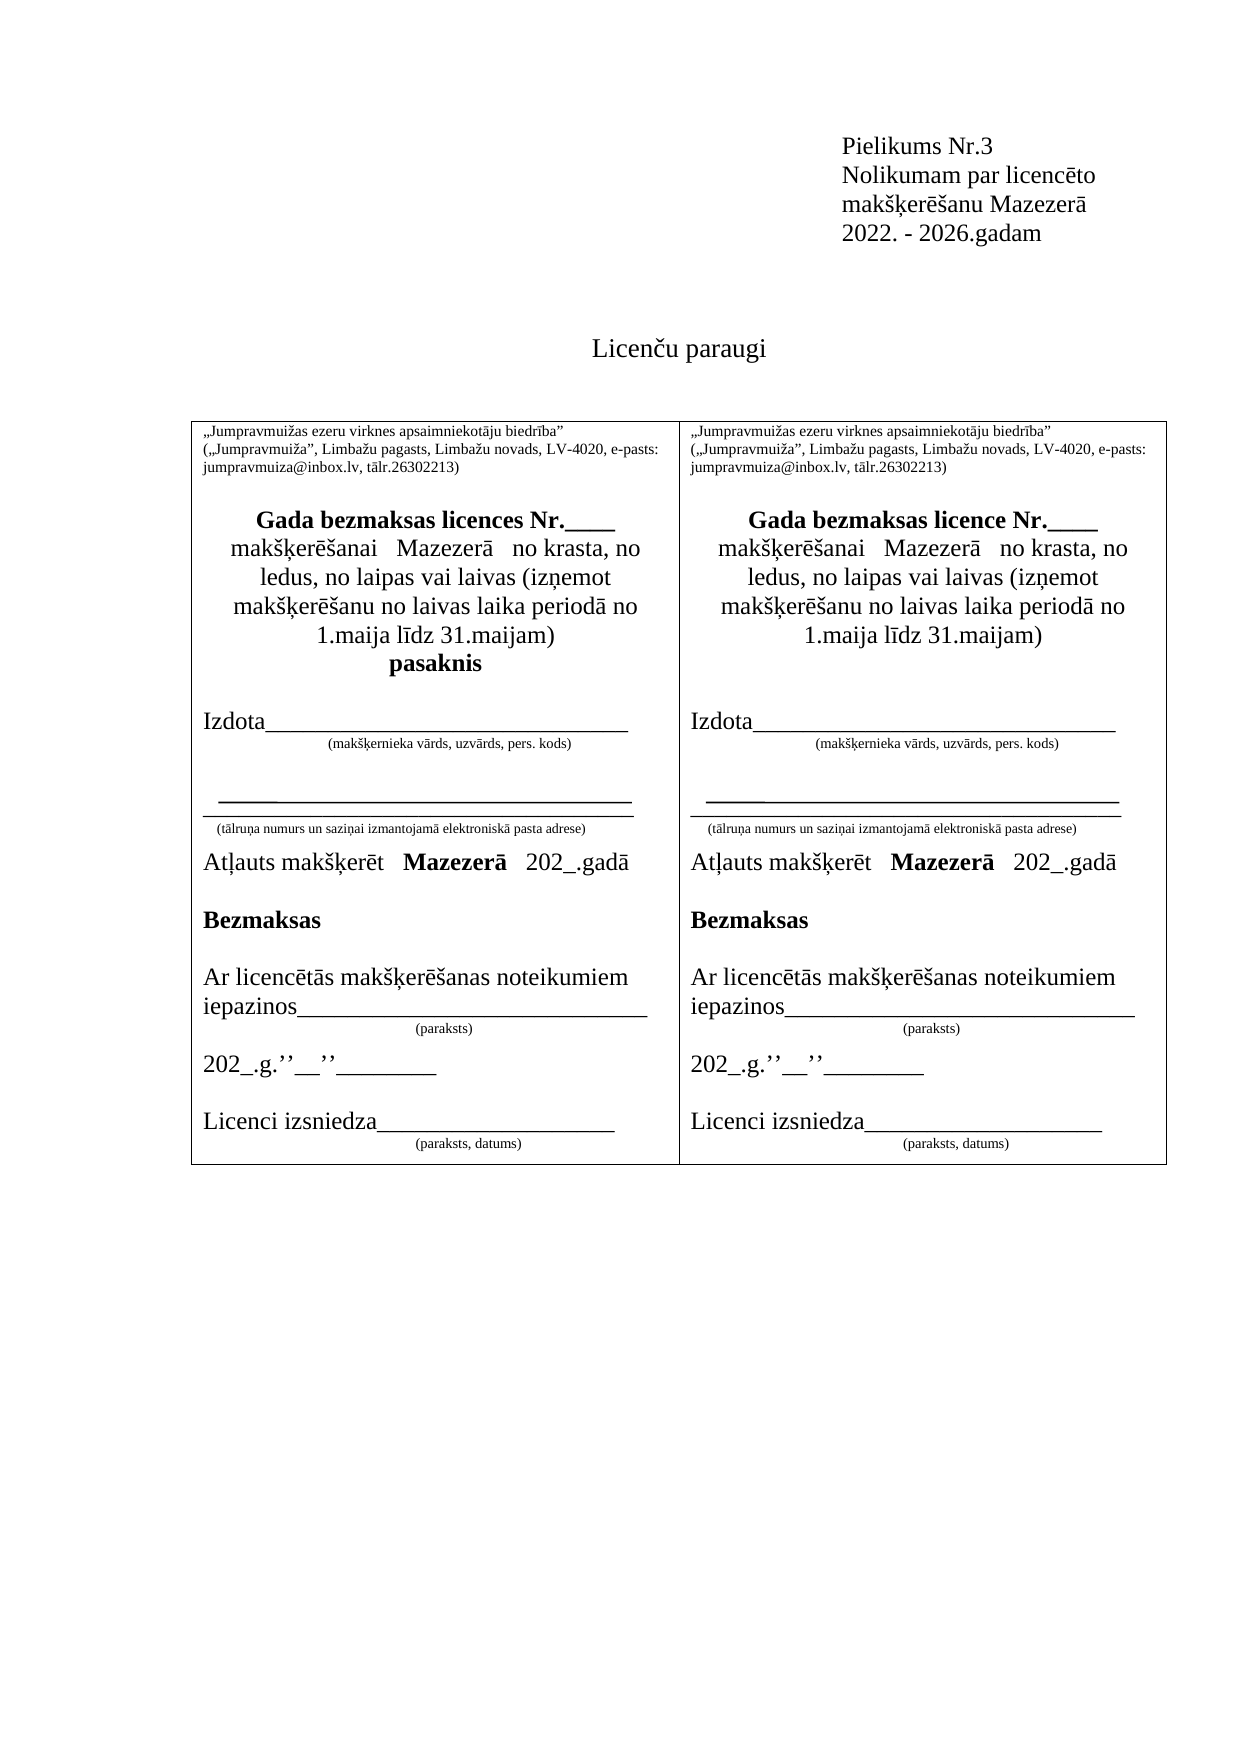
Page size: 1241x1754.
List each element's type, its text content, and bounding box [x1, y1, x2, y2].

text 2022. - 2026.gadam [842, 218, 1181, 246]
text Licenču paraugi [177, 333, 1181, 364]
table_header „Jumpravmuižas ezeru virknes apsaimniekotāju biedrība” („Jumpravmuiža”, Limbažu pagasts, Limbažu novads, LV-4020, e-pasts: jumpravmuiza@inbox.lv, tālr.26302213) Gada bezmaksas licences Nr.____ makšķerēšanai Mazezerā no krasta, no ledus, no laipas vai laivas (izņemot makšķerēšanu no laivas laika periodā no 1.maija līdz 31.maijam) pasaknis Izdota_____________________________ (makšķernieka vārds, uzvārds, pers. kods) ____________________________________ (tālruņa numurs un saziņai izmantojamā elektroniskā pasta adrese) Atļauts makšķerēt Mazezerā 202_.gadā Bezmaksas Ar licencētās makšķerēšanas noteikumiem iepazinos____________________________ (paraksts) 202_.g.’’__’’________ Licenci izsniedza___________________ (paraksts, datums) [192, 422, 679, 1164]
text Pielikums Nr.3 [842, 131, 1181, 160]
text Nolikumam par licencēto makšķerēšanu Mazezerā [842, 160, 1181, 218]
table_header „Jumpravmuižas ezeru virknes apsaimniekotāju biedrība” („Jumpravmuiža”, Limbažu pagasts, Limbažu novads, LV-4020, e-pasts: jumpravmuiza@inbox.lv, tālr.26302213) Gada bezmaksas licence Nr.____ makšķerēšanai Mazezerā no krasta, no ledus, no laipas vai laivas (izņemot makšķerēšanu no laivas laika periodā no 1.maija līdz 31.maijam) Izdota_____________________________ (makšķernieka vārds, uzvārds, pers. kods) ____________________________________ (tālruņa numurs un saziņai izmantojamā elektroniskā pasta adrese) Atļauts makšķerēt Mazezerā 202_.gadā Bezmaksas Ar licencētās makšķerēšanas noteikumiem iepazinos____________________________ (paraksts) 202_.g.’’__’’________ Licenci izsniedza___________________ (paraksts, datums) [680, 422, 1166, 1164]
